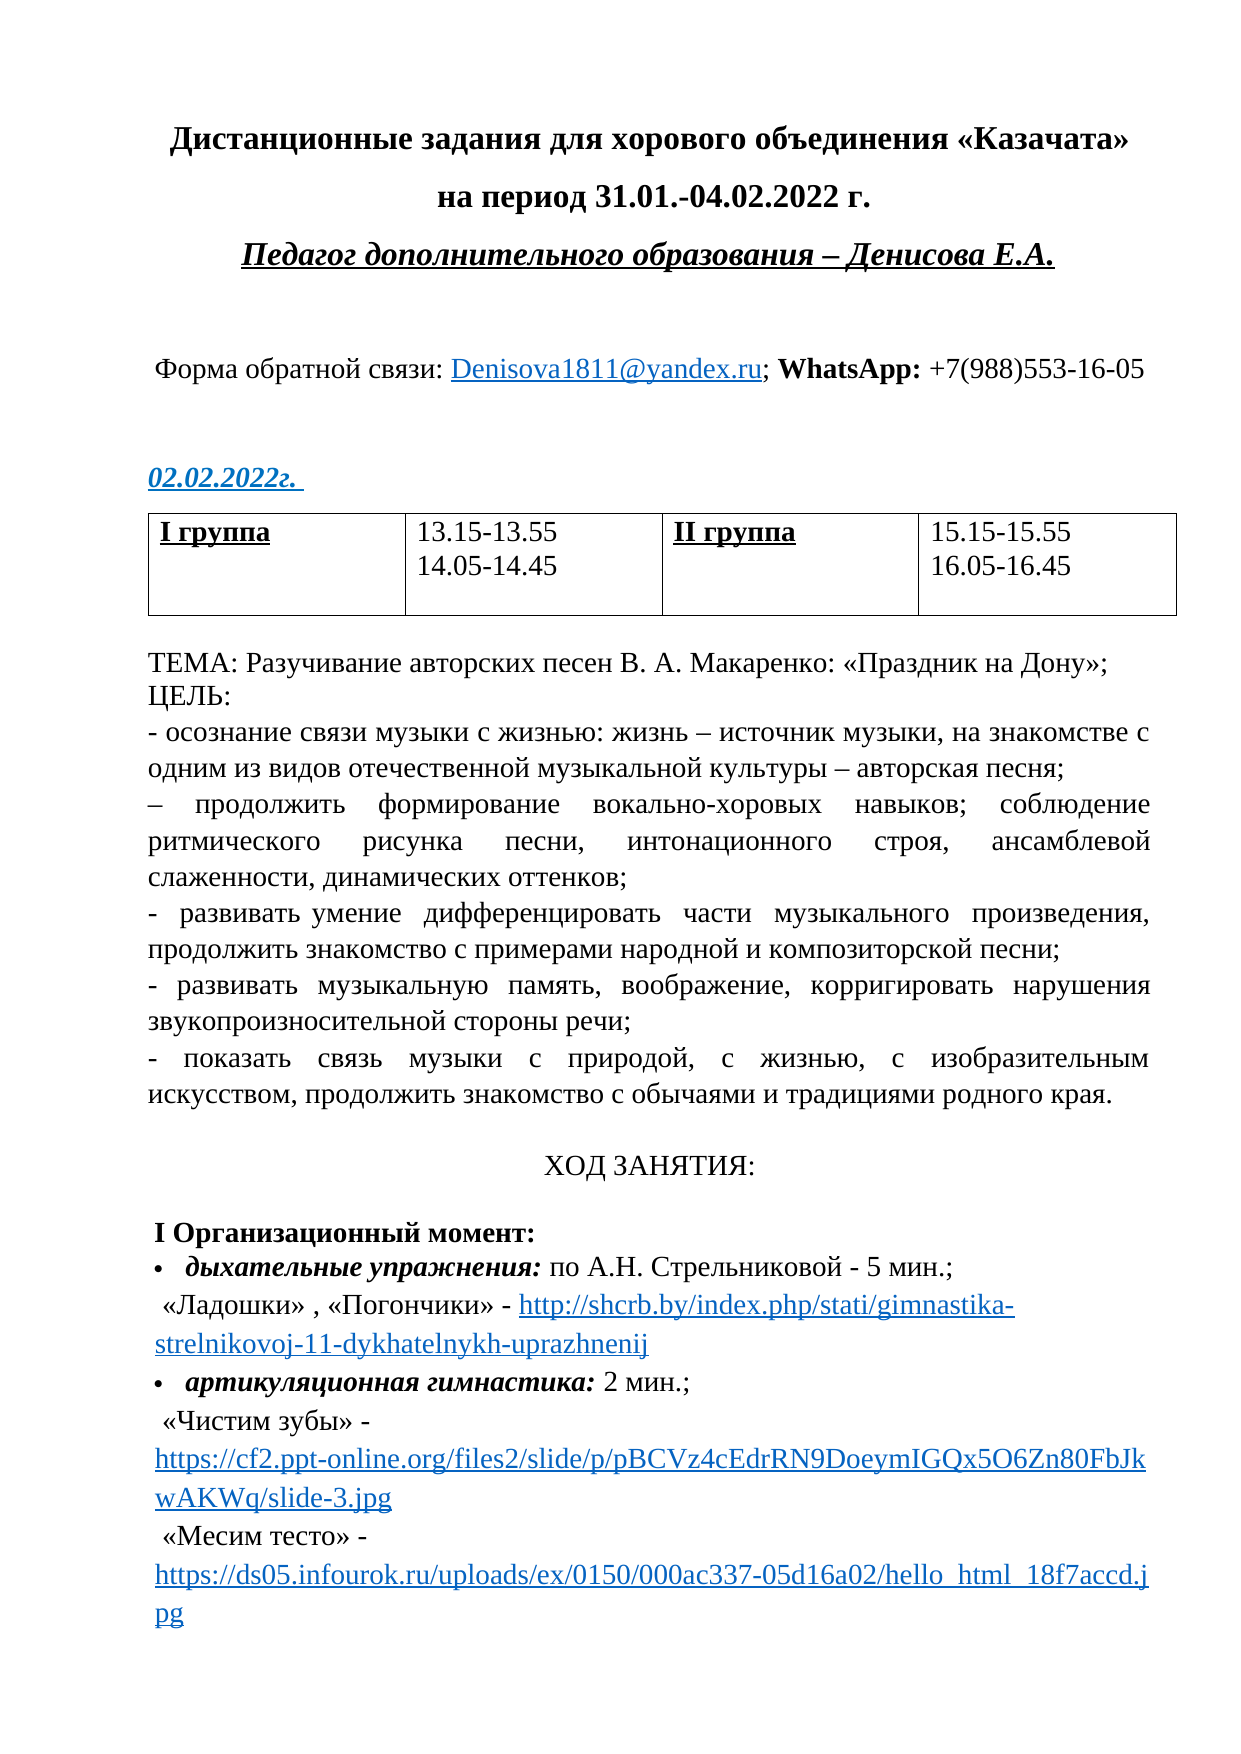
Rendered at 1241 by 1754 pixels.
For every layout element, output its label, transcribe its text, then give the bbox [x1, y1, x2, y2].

text 02.02.2022г. [148, 460, 1152, 494]
text Дистанционные задания для хорового объединения «Казачата» [148, 118, 1152, 156]
text ТЕМА: Разучивание авторских песен В. А. Макаренко: «Праздник на Дону»; [148, 645, 1152, 678]
list дыхательные упражнения: по А.Н. Стрельниковой - 5 мин.; [154, 1249, 1152, 1282]
table_header 13.15-13.55 14.05-14.45 [406, 514, 662, 615]
text - развивать музыкальную память, воображение, корригировать нарушения звукопроизносительной стороны речи; [148, 967, 1152, 1037]
text на период 31.01.-04.02.2022 г. [148, 176, 1152, 214]
text ЦЕЛЬ: [148, 678, 1152, 712]
text I Организационный момент: [154, 1215, 1152, 1249]
text – продолжить формирование вокально-хоровых навыков; соблюдение ритмического рисунка песни, интонационного строя, ансамблевой слаженности, динамических оттенков; [148, 787, 1152, 892]
text - осознание связи музыки с жизнью: жизнь – источник музыки, на знакомстве с одним из видов отечественной музыкальной культуры – авторская песня; [148, 714, 1152, 784]
table_header I группа [149, 514, 405, 615]
text - развивать умение дифференцировать части музыкального произведения, продолжить знакомство с примерами народной и композиторской песни; [148, 895, 1152, 965]
text - показать связь музыки с природой, с жизнью, с изобразительным искусством, продолжить знакомство с обычаями и традициями родного края. [148, 1040, 1152, 1109]
list артикуляционная гимнастика: 2 мин.; [154, 1364, 1152, 1398]
text «Месим тесто» - https://ds05.infourok.ru/uploads/ex/0150/000ac337-05d16a02/hello_html_18f7accd.jpg [154, 1518, 1152, 1629]
text Педагог дополнительного образования – Денисова Е.А. [148, 234, 1152, 272]
text ХОД ЗАНЯТИЯ: [148, 1148, 1152, 1182]
text «Чистим зубы» - https://cf2.ppt-online.org/files2/slide/p/pBCVz4cEdrRN9DoeymIGQx5O6Zn80FbJkwAKWq/slide-3.jpg [154, 1403, 1152, 1513]
text «Ладошки» , «Погончики» - http://shcrb.by/index.php/stati/gimnastika-strelnikovoj-11-dykhatelnykh-uprazhnenij [154, 1287, 1152, 1359]
table_header II группа [663, 514, 918, 615]
text Форма обратной связи: Denisova1811@yandex.ru; WhatsApp: +7(988)553-16-05 [148, 350, 1152, 386]
table_header 15.15-15.55 16.05-16.45 [919, 514, 1176, 615]
